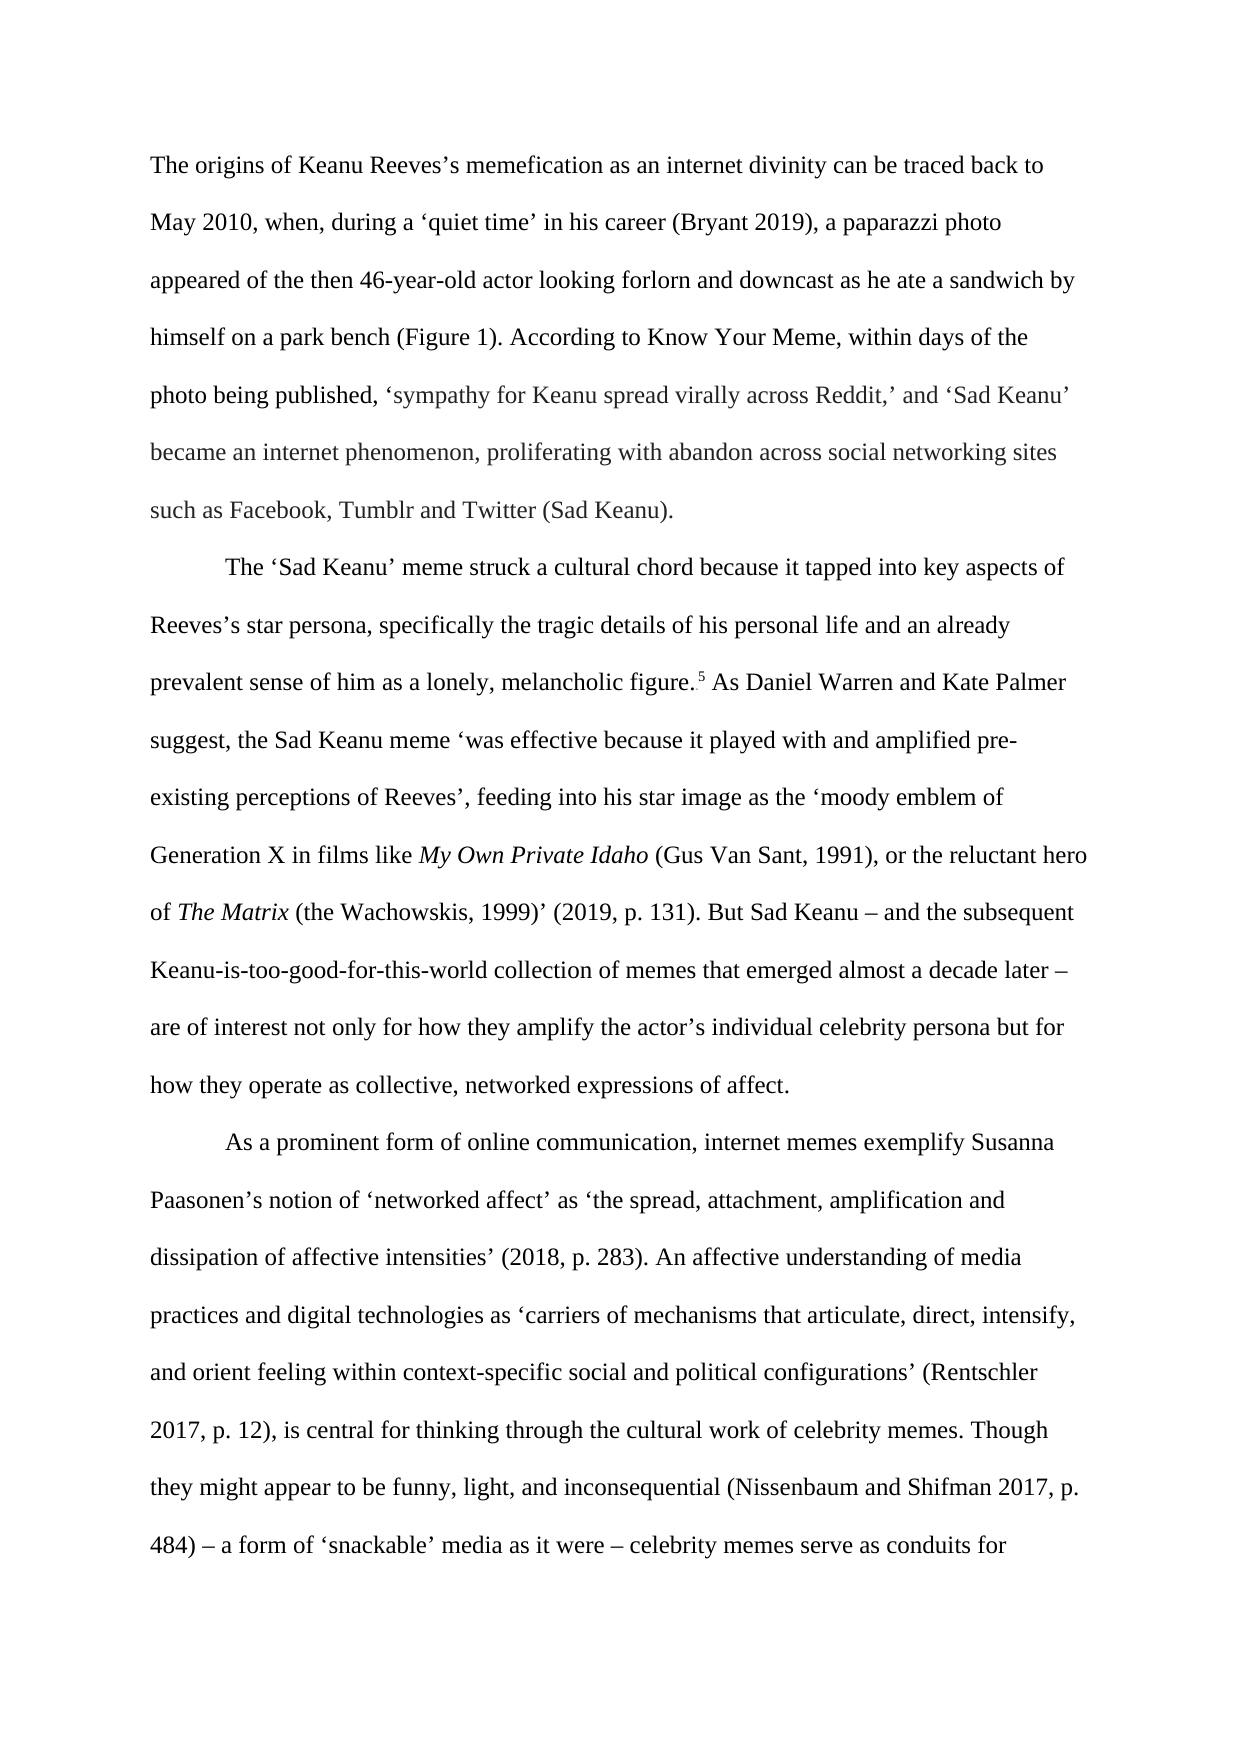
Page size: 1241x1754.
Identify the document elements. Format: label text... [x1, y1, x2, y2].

text The origins of Keanu Reeves’s memefication as an internet divinity can be traced back to May 2010, when, during a ‘quiet time’ in his career (Bryant 2019), a paparazzi photo appeared of the then 46-year-old actor looking forlorn and downcast as he ate a sandwich by himself on a park bench (Figure 1). According to Know Your Meme, within days of the photo being published, ‘sympathy for Keanu spread virally across Reddit,’ and ‘Sad Keanu’ became an internet phenomenon, proliferating with abandon across social networking sites such as Facebook, Tumblr and Twitter (Sad Keanu). [150, 150, 1090, 524]
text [150, 1127, 1090, 1559]
text The ‘Sad Keanu’ meme struck a cultural chord because it tapped into key aspects of Reeves’s star persona, specifically the tragic details of his personal life and an already prevalent sense of him as a lonely, melancholic figure.4F As Daniel Warren and Kate Palmer suggest, the Sad Keanu meme ‘was effective because it played with and amplified pre-existing perceptions of Reeves’, feeding into his star image as the ‘moody emblem of Generation X in films like My Own Private Idaho (Gus Van Sant, 1991), or the reluctant hero of The Matrix (the Wachowskis, 1999)’ (2019, p. 131). But Sad Keanu – and the subsequent Keanu-is-too-good-for-this-world collection of memes that emerged almost a decade later – are of interest not only for how they amplify the actor’s individual celebrity persona but for how they operate as collective, networked expressions of affect. [150, 552, 1090, 1099]
